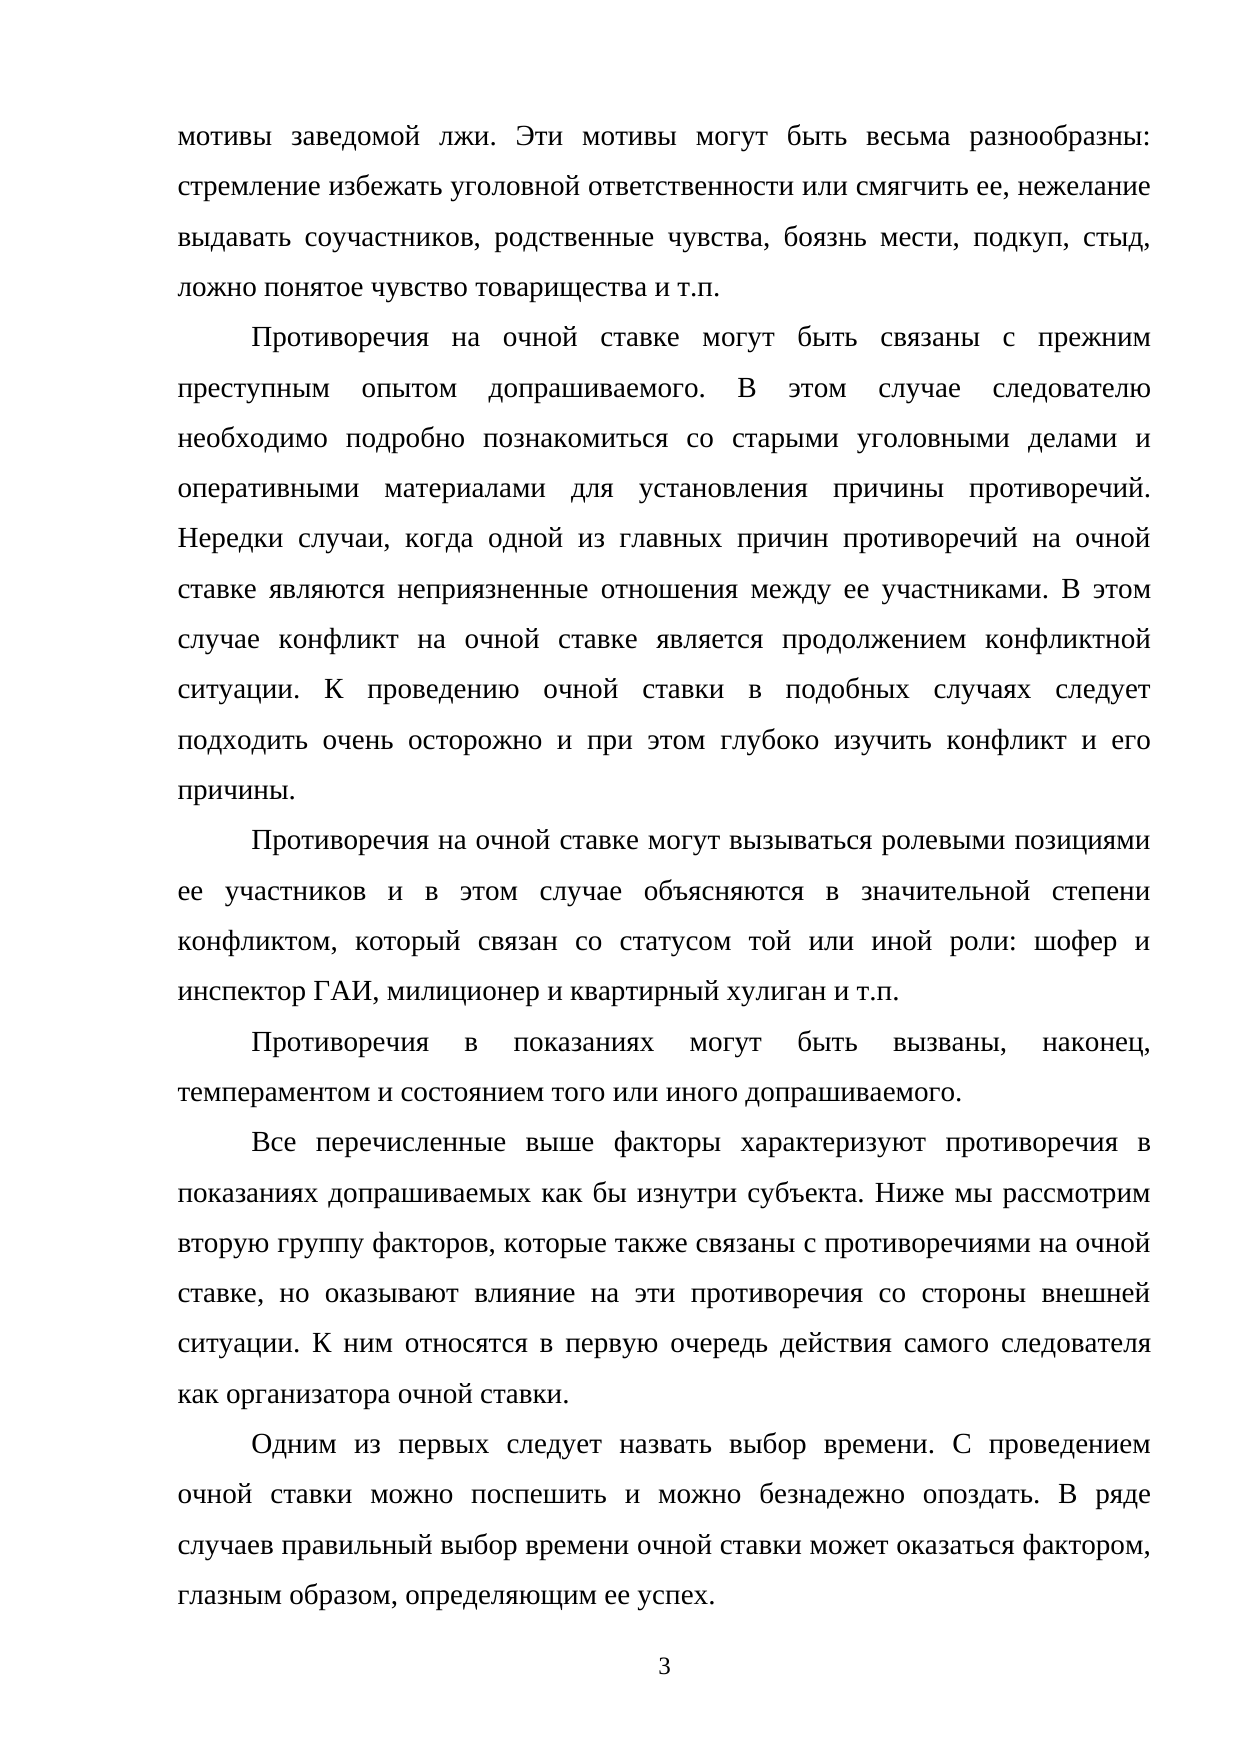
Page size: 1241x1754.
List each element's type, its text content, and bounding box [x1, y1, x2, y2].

text Все перечисленные выше факторы характеризуют противоречия в показаниях допрашиваемых как бы изнутри субъекта. Ниже мы рассмотрим вторую группу факторов, которые также связаны с противоречиями на очной ставке, но оказывают влияние на эти противоречия со стороны внешней ситуации. К ним относятся в первую очередь действия самого следователя как организатора очной ставки. [177, 1124, 1152, 1409]
text Противоречия на очной ставке могут вызываться ролевыми позициями ее участников и в этом случае объясняются в значительной степени конфликтом, который связан со статусом той или иной роли: шофер и инспектор ГАИ, милиционер и квартирный хулиган и т.п. [177, 822, 1152, 1007]
text Противоречия на очной ставке могут быть связаны с прежним преступным опытом допрашиваемого. В этом случае следователю необходимо подробно познакомиться со старыми уголовными делами и оперативными материалами для установления причины противоречий. Нередки случаи, когда одной из главных причин противоречий на очной ставке являются неприязненные отношения между ее участниками. В этом случае конфликт на очной ставке является продолжением конфликтной ситуации. К проведению очной ставки в подобных случаях следует подходить очень осторожно и при этом глубоко изучить конфликт и его причины. [177, 319, 1152, 806]
text Противоречия в показаниях могут быть вызваны, наконец, темпераментом и состоянием того или иного допрашиваемого. [177, 1024, 1152, 1108]
text Одним из первых следует назвать выбор времени. С проведением очной ставки можно поспешить и можно безнадежно опоздать. В ряде случаев правильный выбор времени очной ставки может оказаться фактором, глазным образом, определяющим ее успех. [177, 1426, 1152, 1611]
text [177, 118, 1152, 303]
